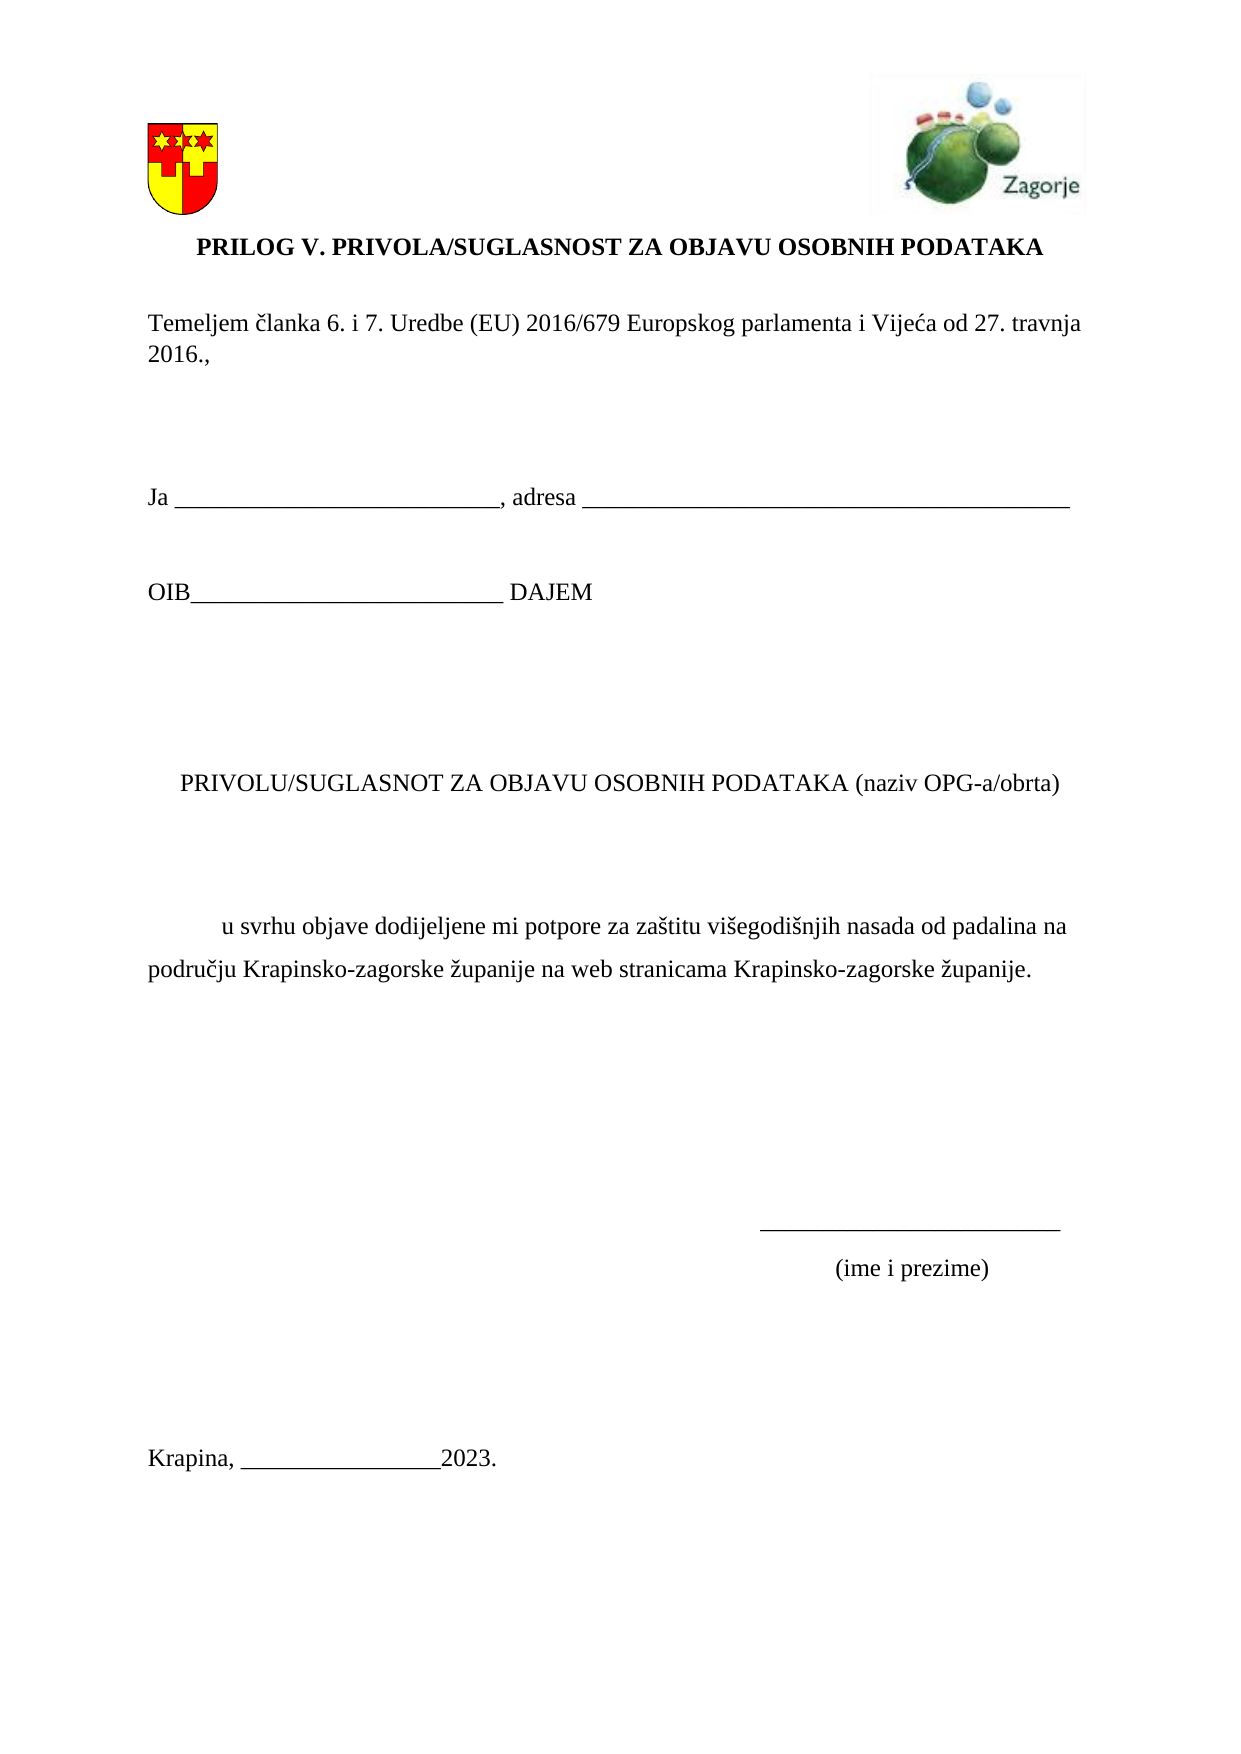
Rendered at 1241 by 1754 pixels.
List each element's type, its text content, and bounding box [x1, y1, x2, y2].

text OIB_________________________ DAJEM [148, 577, 1093, 606]
text ________________________ [148, 1205, 1093, 1234]
text (ime i prezime) [148, 1253, 1093, 1281]
text Ja __________________________, adresa _______________________________________ [148, 482, 1093, 511]
text Krapina, ________________2023. [148, 1443, 1093, 1472]
text Temeljem članka 6. i 7. Uredbe (EU) 2016/679 Europskog parlamenta i Vijeća od 27. travnja 2016., [148, 308, 1093, 367]
picture [147, 123, 218, 215]
picture [869, 73, 1087, 215]
text PRIVOLU/SUGLASNOT ZA OBJAVU OSOBNIH PODATAKA (naziv OPG-a/obrta) [148, 768, 1093, 797]
text u svrhu objave dodijeljene mi potpore za zaštitu višegodišnjih nasada od padalina na području Krapinsko-zagorske županije na web stranicama Krapinsko-zagorske županije. [148, 911, 1093, 983]
